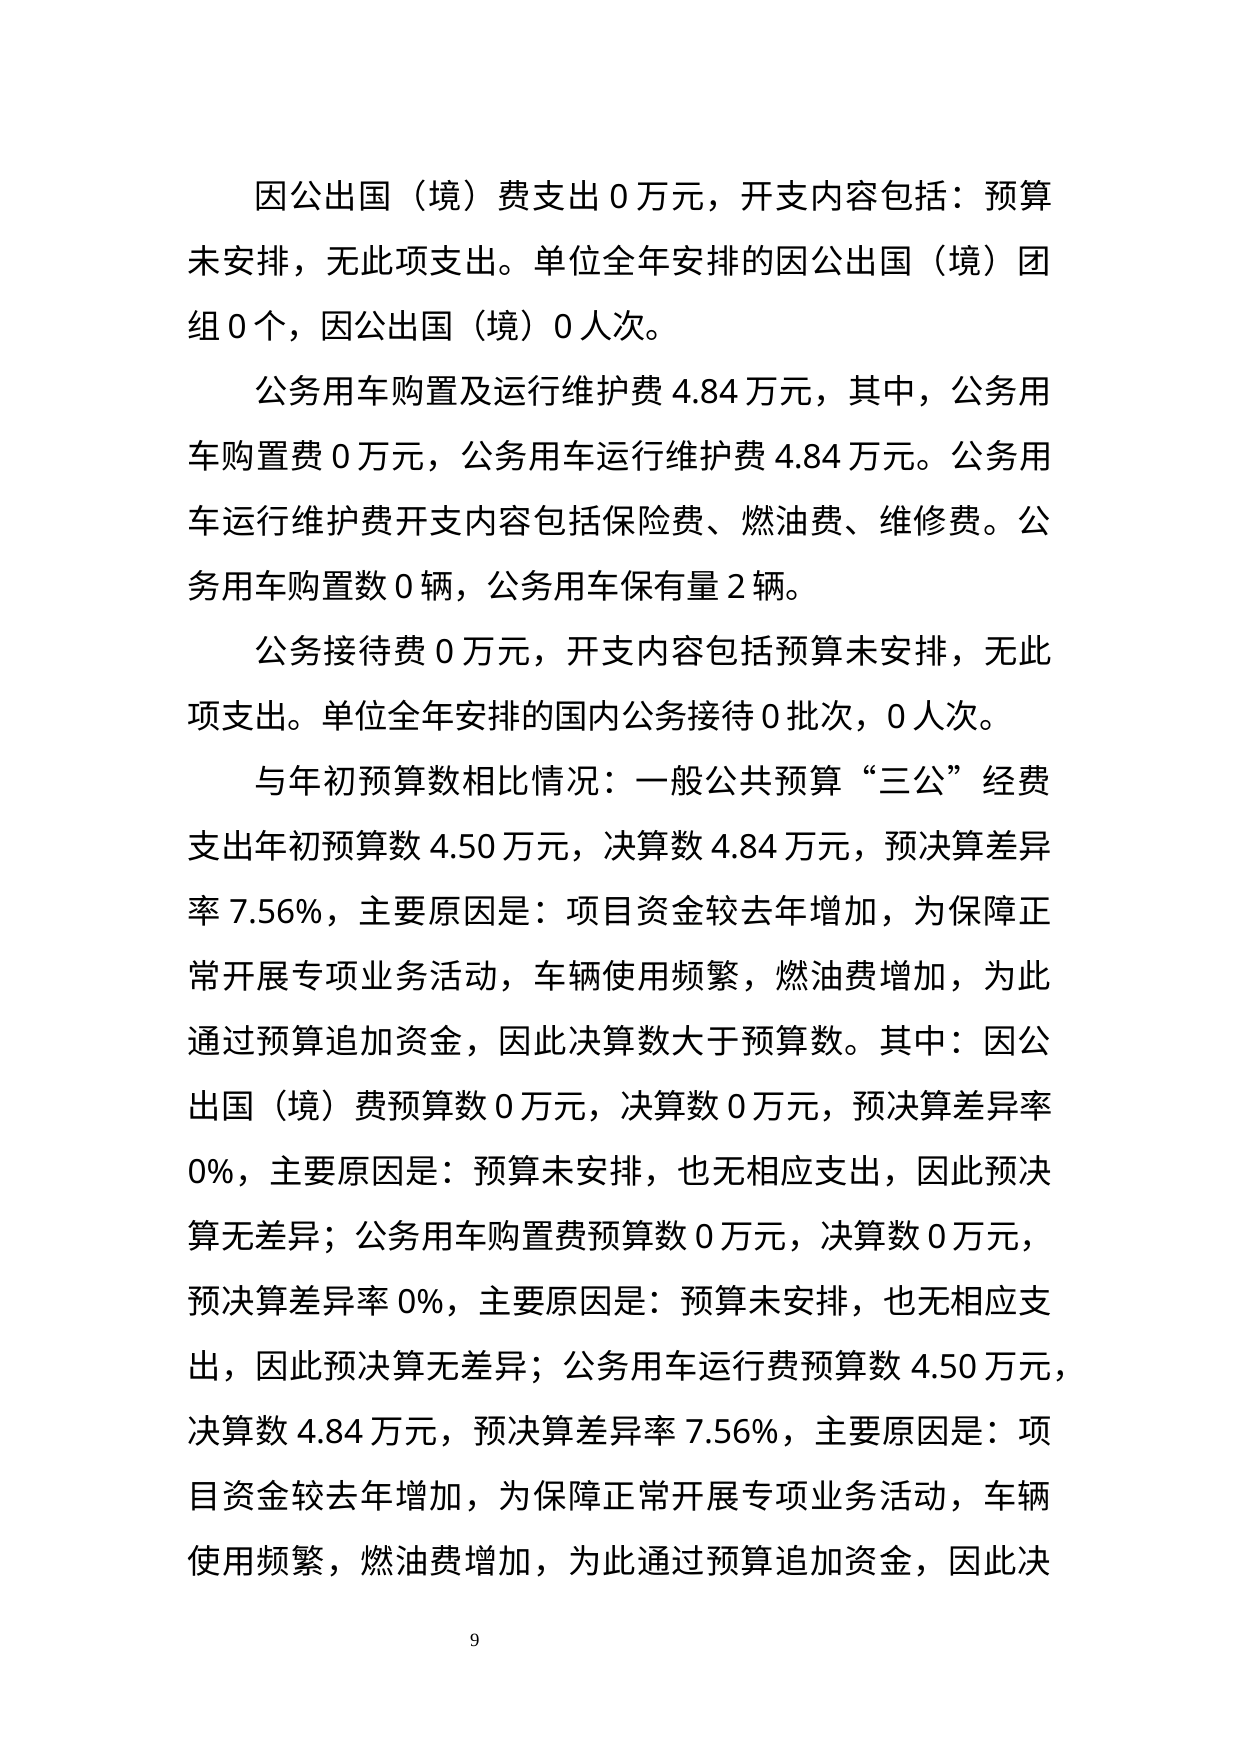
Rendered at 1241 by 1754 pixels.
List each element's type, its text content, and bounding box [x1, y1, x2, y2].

text 公务接待费0万元，开支内容包括预算未安排，无此项支出。单位全年安排的国内公务接待0批次，0人次。 [187, 617, 1053, 747]
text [187, 747, 1053, 1592]
text 因公出国（境）费支出0万元，开支内容包括：预算未安排，无此项支出。单位全年安排的因公出国（境）团组0个，因公出国（境）0人次。 [187, 162, 1053, 357]
text 公务用车购置及运行维护费4.84万元，其中，公务用车购置费0万元，公务用车运行维护费4.84万元。公务用车运行维护费开支内容包括保险费、燃油费、维修费。公务用车购置数0辆，公务用车保有量2辆。 [187, 357, 1053, 617]
